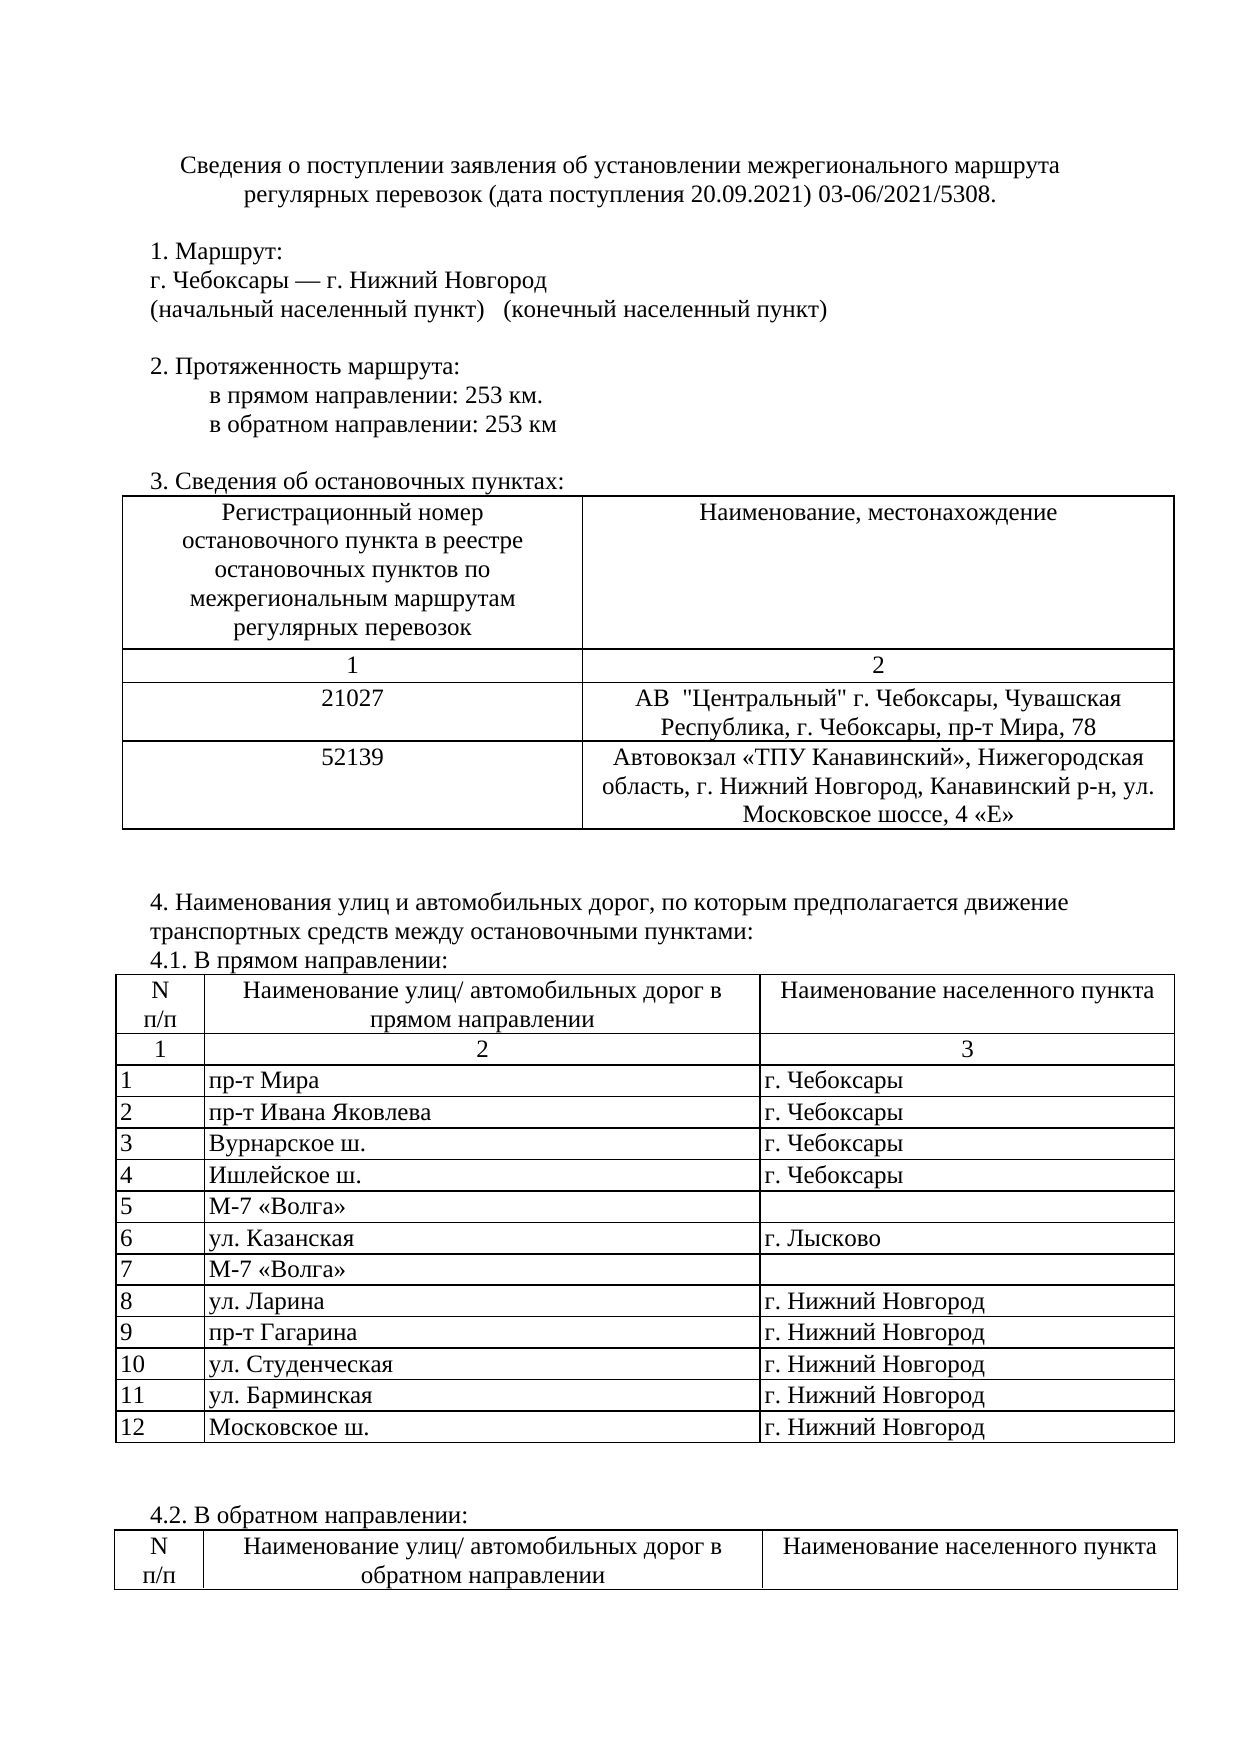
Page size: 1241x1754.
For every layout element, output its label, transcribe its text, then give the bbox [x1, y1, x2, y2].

table_header Наименование населенного пункта [761, 975, 1174, 1033]
table_cell ул. Ларина [205, 1286, 759, 1316]
table_cell Ишлейское ш. [205, 1160, 759, 1190]
text в прямом направлении: 253 км. [150, 380, 1090, 409]
table_header Наименование, местонахождение [583, 497, 1173, 648]
table_cell 8 [117, 1286, 204, 1316]
table_cell АВ "Центральный" г. Чебоксары, Чувашская Республика, г. Чебоксары, пр-т Мира, 78 [583, 683, 1173, 740]
table_cell [761, 1192, 1174, 1221]
table_header Наименование улиц/ автомобильных дорог в прямом направлении [205, 975, 759, 1033]
table_cell г. Чебоксары [761, 1160, 1174, 1190]
table_cell 12 [117, 1412, 204, 1442]
table_cell 6 [117, 1223, 204, 1253]
table_cell ул. Студенческая [205, 1349, 759, 1379]
table_cell 2 [583, 650, 1173, 681]
text (начальный населенный пункт) (конечный населенный пункт) [150, 294, 1090, 322]
table_cell г. Чебоксары [761, 1097, 1174, 1127]
table_cell пр-т Гагарина [205, 1317, 759, 1347]
table_cell г. Нижний Новгород [761, 1317, 1174, 1347]
table_cell [761, 1255, 1174, 1284]
text 4.1. В прямом направлении: [150, 945, 1090, 973]
table_cell Вурнарское ш. [205, 1129, 759, 1158]
text Сведения о поступлении заявления об установлении межрегионального маршрута регулярных перевозок (дата поступления 20.09.2021) 03-06/2021/5308. [150, 150, 1090, 207]
text г. Чебоксары — г. Нижний Новгород [150, 265, 1090, 294]
text 4. Наименования улиц и автомобильных дорог, по которым предполагается движение транспортных средств между остановочными пунктами: [150, 887, 1090, 945]
table_header Регистрационный номер остановочного пункта в реестре остановочных пунктов по межрегиональным маршрутам регулярных перевозок [123, 497, 582, 648]
text 4.2. В обратном направлении: [150, 1501, 1090, 1529]
table_header Наименование улиц/ автомобильных дорог в обратном направлении [204, 1531, 762, 1588]
table_cell пр-т Ивана Яковлева [205, 1097, 759, 1127]
table_cell 7 [117, 1255, 204, 1284]
table_cell пр-т Мира [205, 1066, 759, 1096]
table_header N п/п [117, 975, 204, 1033]
table_cell 10 [117, 1349, 204, 1379]
text 3. Сведения об остановочных пунктах: [150, 466, 1090, 495]
table_cell 1 [117, 1066, 204, 1096]
table_cell 3 [761, 1034, 1174, 1064]
table_cell г. Нижний Новгород [761, 1380, 1174, 1410]
table_cell 3 [117, 1129, 204, 1158]
table_cell М-7 «Волга» [205, 1192, 759, 1221]
table_cell 52139 [123, 742, 582, 828]
table_cell ул. Казанская [205, 1223, 759, 1253]
table_cell г. Чебоксары [761, 1066, 1174, 1096]
table_cell г. Нижний Новгород [761, 1349, 1174, 1379]
table_cell г. Нижний Новгород [761, 1286, 1174, 1316]
text в обратном направлении: 253 км [150, 409, 1090, 437]
text 1. Маршрут: [150, 236, 1090, 265]
table_cell г. Чебоксары [761, 1129, 1174, 1158]
table_cell 1 [117, 1034, 204, 1064]
table_cell 5 [117, 1192, 204, 1221]
table_cell 2 [117, 1097, 204, 1127]
table_cell 1 [123, 650, 582, 681]
table_cell М-7 «Волга» [205, 1255, 759, 1284]
table_cell Московское ш. [205, 1412, 759, 1442]
table_cell 11 [117, 1380, 204, 1410]
table_header N п/п [115, 1531, 203, 1588]
table_cell г. Нижний Новгород [761, 1412, 1174, 1442]
table_header Наименование населенного пункта [763, 1531, 1177, 1588]
table_cell 21027 [123, 683, 582, 740]
table_cell 2 [205, 1034, 759, 1064]
table_cell 9 [117, 1317, 204, 1347]
table_cell ул. Барминская [205, 1380, 759, 1410]
text 2. Протяженность маршрута: [150, 351, 1090, 380]
table_cell г. Лысково [761, 1223, 1174, 1253]
table_cell 4 [117, 1160, 204, 1190]
table_cell Автовокзал «ТПУ Канавинский», Нижегородская область, г. Нижний Новгород, Канавинский р-н, ул. Московское шоссе, 4 «Е» [583, 742, 1173, 828]
